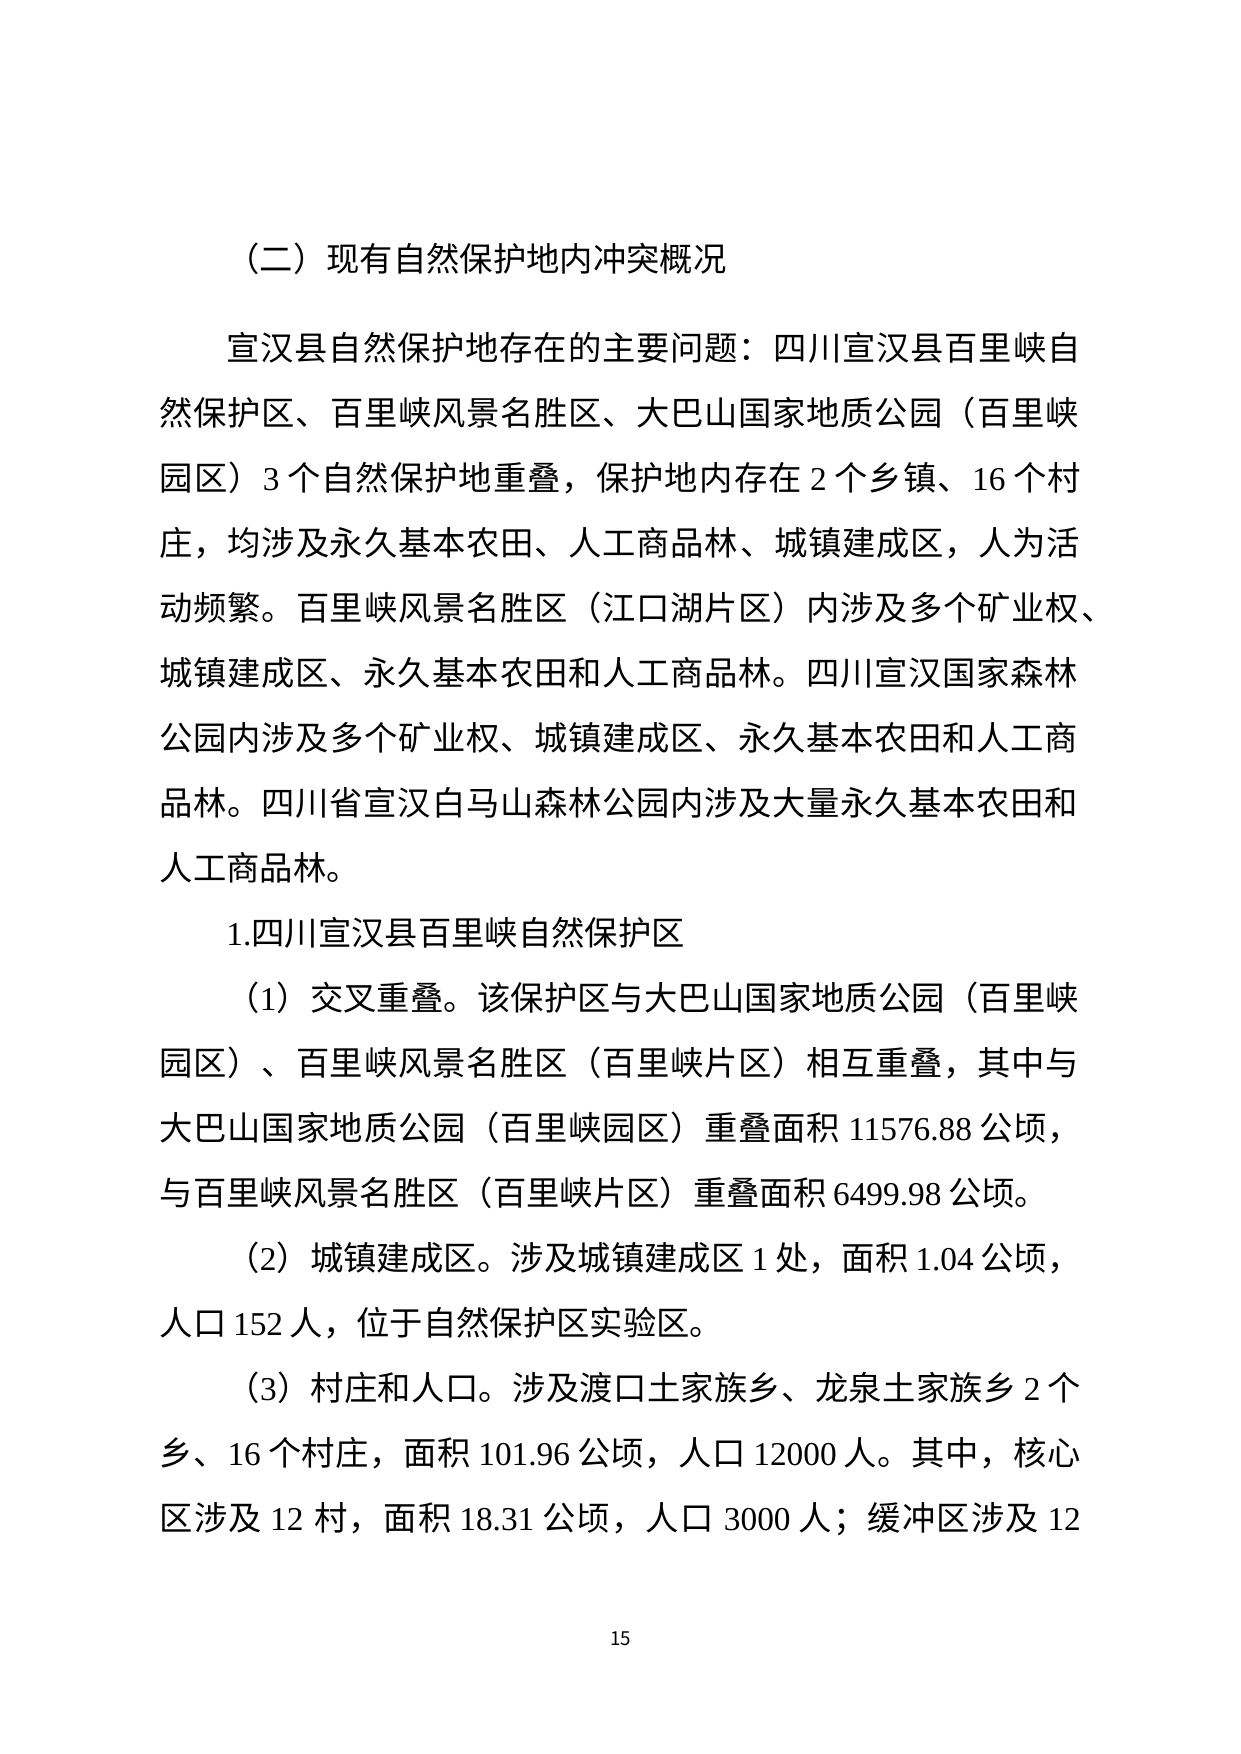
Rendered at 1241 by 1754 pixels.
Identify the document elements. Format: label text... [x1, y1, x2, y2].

subtitle （二）现有自然保护地内冲突概况 [159, 224, 1081, 289]
list （2）城镇建成区。涉及城镇建成区1处，面积1.04公顷，人口152人，位于自然保护区实验区。 [159, 1223, 1081, 1353]
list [159, 1353, 1081, 1548]
text 宣汉县自然保护地存在的主要问题：四川宣汉县百里峡自然保护区、百里峡风景名胜区、大巴山国家地质公园（百里峡园区）3个自然保护地重叠，保护地内存在2个乡镇、16个村庄，均涉及永久基本农田、人工商品林、城镇建成区，人为活动频繁。百里峡风景名胜区（江口湖片区）内涉及多个矿业权、城镇建成区、永久基本农田和人工商品林。四川宣汉国家森林公园内涉及多个矿业权、城镇建成区、永久基本农田和人工商品林。四川省宣汉白马山森林公园内涉及大量永久基本农田和人工商品林。 [159, 313, 1081, 898]
subtitle 1.四川宣汉县百里峡自然保护区 [159, 898, 1081, 963]
text （1）交叉重叠。该保护区与大巴山国家地质公园（百里峡园区）、百里峡风景名胜区（百里峡片区）相互重叠，其中与大巴山国家地质公园（百里峡园区）重叠面积11576.88公顷，与百里峡风景名胜区（百里峡片区）重叠面积6499.98公顷。 [159, 963, 1081, 1223]
